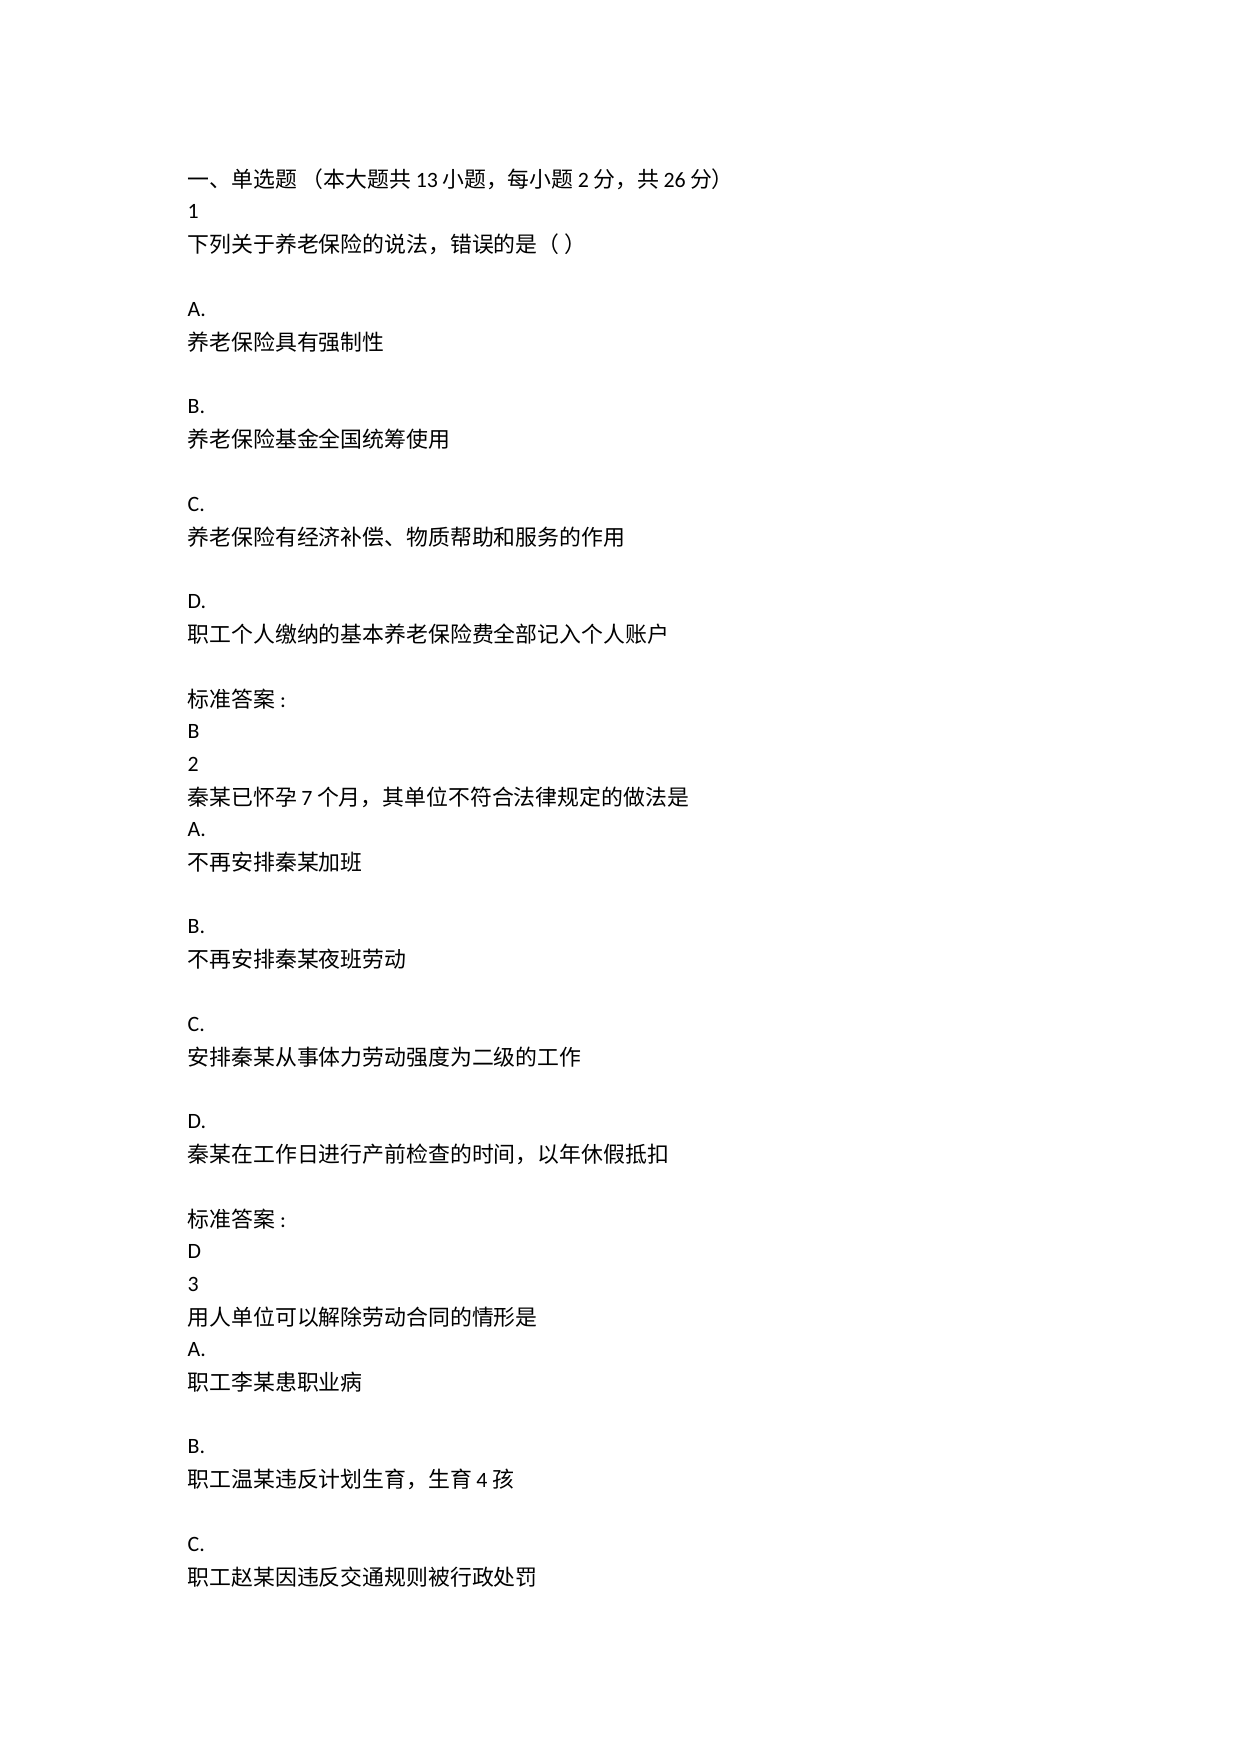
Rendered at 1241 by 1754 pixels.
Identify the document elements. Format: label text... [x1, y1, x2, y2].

text 下列关于养老保险的说法，错误的是（ ） [187, 227, 1053, 259]
text D. [187, 1104, 1053, 1137]
text 安排秦某从事体力劳动强度为二级的工作 [187, 1039, 1053, 1072]
text C. [187, 487, 1053, 519]
text A. [187, 292, 1053, 324]
text A. [187, 812, 1053, 844]
text 标准答案 : [187, 1202, 1053, 1234]
text 2 [187, 747, 1053, 779]
text 秦某已怀孕7个月，其单位不符合法律规定的做法是 [187, 779, 1053, 812]
text 3 [187, 1267, 1053, 1299]
text 养老保险具有强制性 [187, 324, 1053, 357]
text B. [187, 909, 1053, 942]
text 不再安排秦某夜班劳动 [187, 942, 1053, 974]
text 职工个人缴纳的基本养老保险费全部记入个人账户 [187, 617, 1053, 649]
text D [187, 1234, 1053, 1267]
text C. [187, 1007, 1053, 1039]
text D. [187, 584, 1053, 617]
text 标准答案 : [187, 682, 1053, 714]
text 秦某在工作日进行产前检查的时间，以年休假抵扣 [187, 1137, 1053, 1169]
text 一、单选题 （本大题共13小题，每小题2分，共26分） [187, 162, 1053, 194]
text 用人单位可以解除劳动合同的情形是 [187, 1299, 1053, 1332]
text 职工李某患职业病 [187, 1364, 1053, 1397]
text 养老保险有经济补偿、物质帮助和服务的作用 [187, 519, 1053, 552]
text 1 [187, 194, 1053, 227]
text B. [187, 1429, 1053, 1462]
text 职工赵某因违反交通规则被行政处罚 [187, 1559, 1053, 1592]
text 不再安排秦某加班 [187, 844, 1053, 877]
text C. [187, 1527, 1053, 1559]
text 职工温某违反计划生育，生育4孩 [187, 1462, 1053, 1494]
text A. [187, 1332, 1053, 1364]
text B. [187, 389, 1053, 422]
text 养老保险基金全国统筹使用 [187, 422, 1053, 454]
text B [187, 714, 1053, 747]
